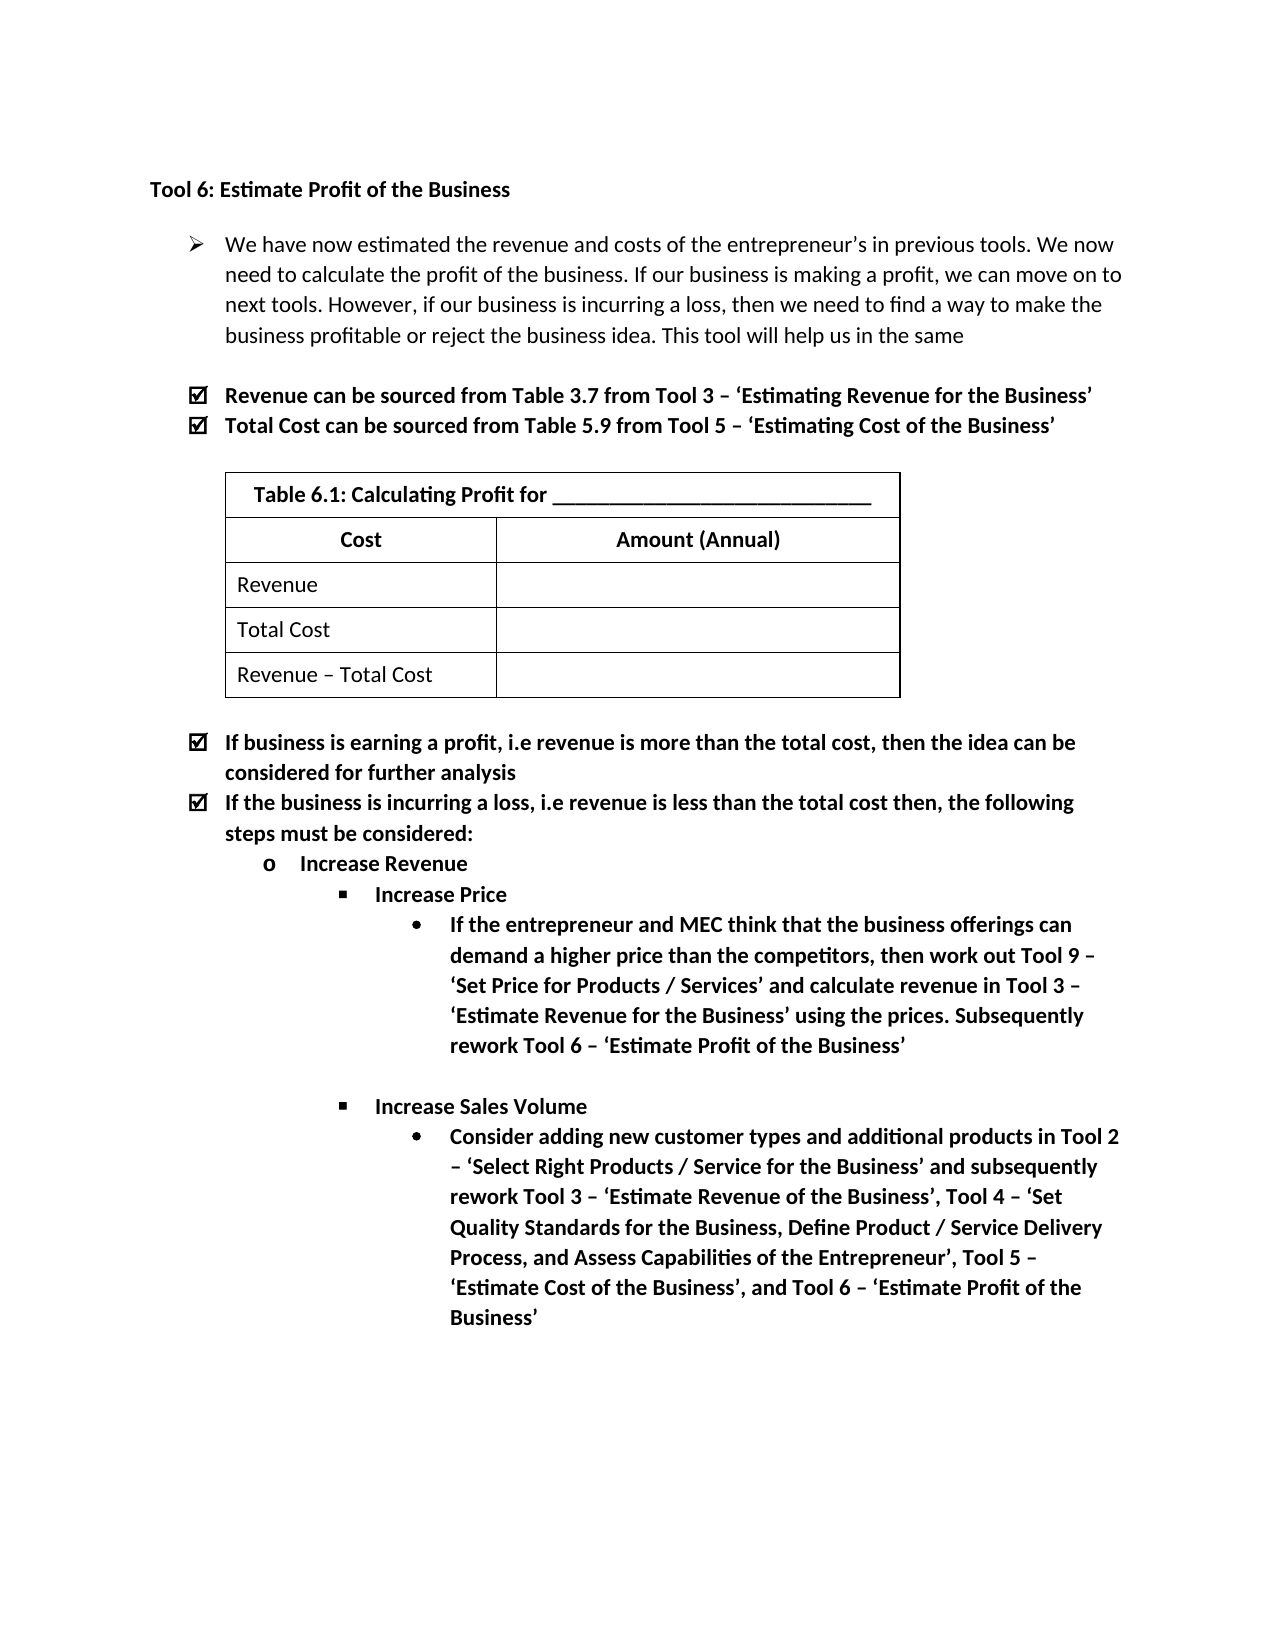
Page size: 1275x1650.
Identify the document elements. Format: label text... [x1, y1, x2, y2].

list If the entrepreneur and MEC think that the business offerings can demand a higher price than the competitors, then work out Tool 9 – ‘Set Price for Products / Services’ and calculate revenue in Tool 3 – ‘Estimate Revenue for the Business’ using the prices. Subsequently rework Tool 6 – ‘Estimate Profit of the Business’ [412, 911, 1125, 1059]
table_cell [497, 563, 899, 607]
list Increase Revenue [262, 849, 1125, 878]
table_header Table 6.1: Calculating Profit for ____________________________ [226, 473, 899, 517]
list Increase Sales Volume [337, 1092, 1125, 1120]
table_cell Revenue – Total Cost [226, 653, 496, 697]
table_cell Revenue [226, 563, 496, 607]
list If the business is incurring a loss, i.e revenue is less than the total cost then, the following steps must be considered: [187, 788, 1125, 847]
table_cell Total Cost [226, 608, 496, 652]
list We have now estimated the revenue and costs of the entrepreneur’s in previous tools. We now need to calculate the profit of the business. If our business is making a profit, we can move on to next tools. However, if our business is incurring a loss, then we need to find a way to make the business profitable or reject the business idea. This tool will help us in the same [187, 230, 1125, 349]
table_cell Cost [226, 518, 496, 562]
table_cell [497, 608, 899, 652]
list Revenue can be sourced from Table 3.7 from Tool 3 – ‘Estimating Revenue for the Business’ [187, 381, 1125, 409]
list Increase Price [337, 880, 1125, 908]
subtitle Tool 6: Estimate Profit of the Business [150, 175, 1125, 203]
table_cell [497, 653, 899, 697]
list If business is earning a profit, i.e revenue is more than the total cost, then the idea can be considered for further analysis [187, 728, 1125, 786]
table_cell Amount (Annual) [497, 518, 899, 562]
list Consider adding new customer types and additional products in Tool 2 – ‘Select Right Products / Service for the Business’ and subsequently rework Tool 3 – ‘Estimate Revenue of the Business’, Tool 4 – ‘Set Quality Standards for the Business, Define Product / Service Delivery Process, and Assess Capabilities of the Entrepreneur’, Tool 5 – ‘Estimate Cost of the Business’, and Tool 6 – ‘Estimate Profit of the Business’ [412, 1122, 1125, 1331]
list Total Cost can be sourced from Table 5.9 from Tool 5 – ‘Estimating Cost of the Business’ [187, 411, 1125, 439]
